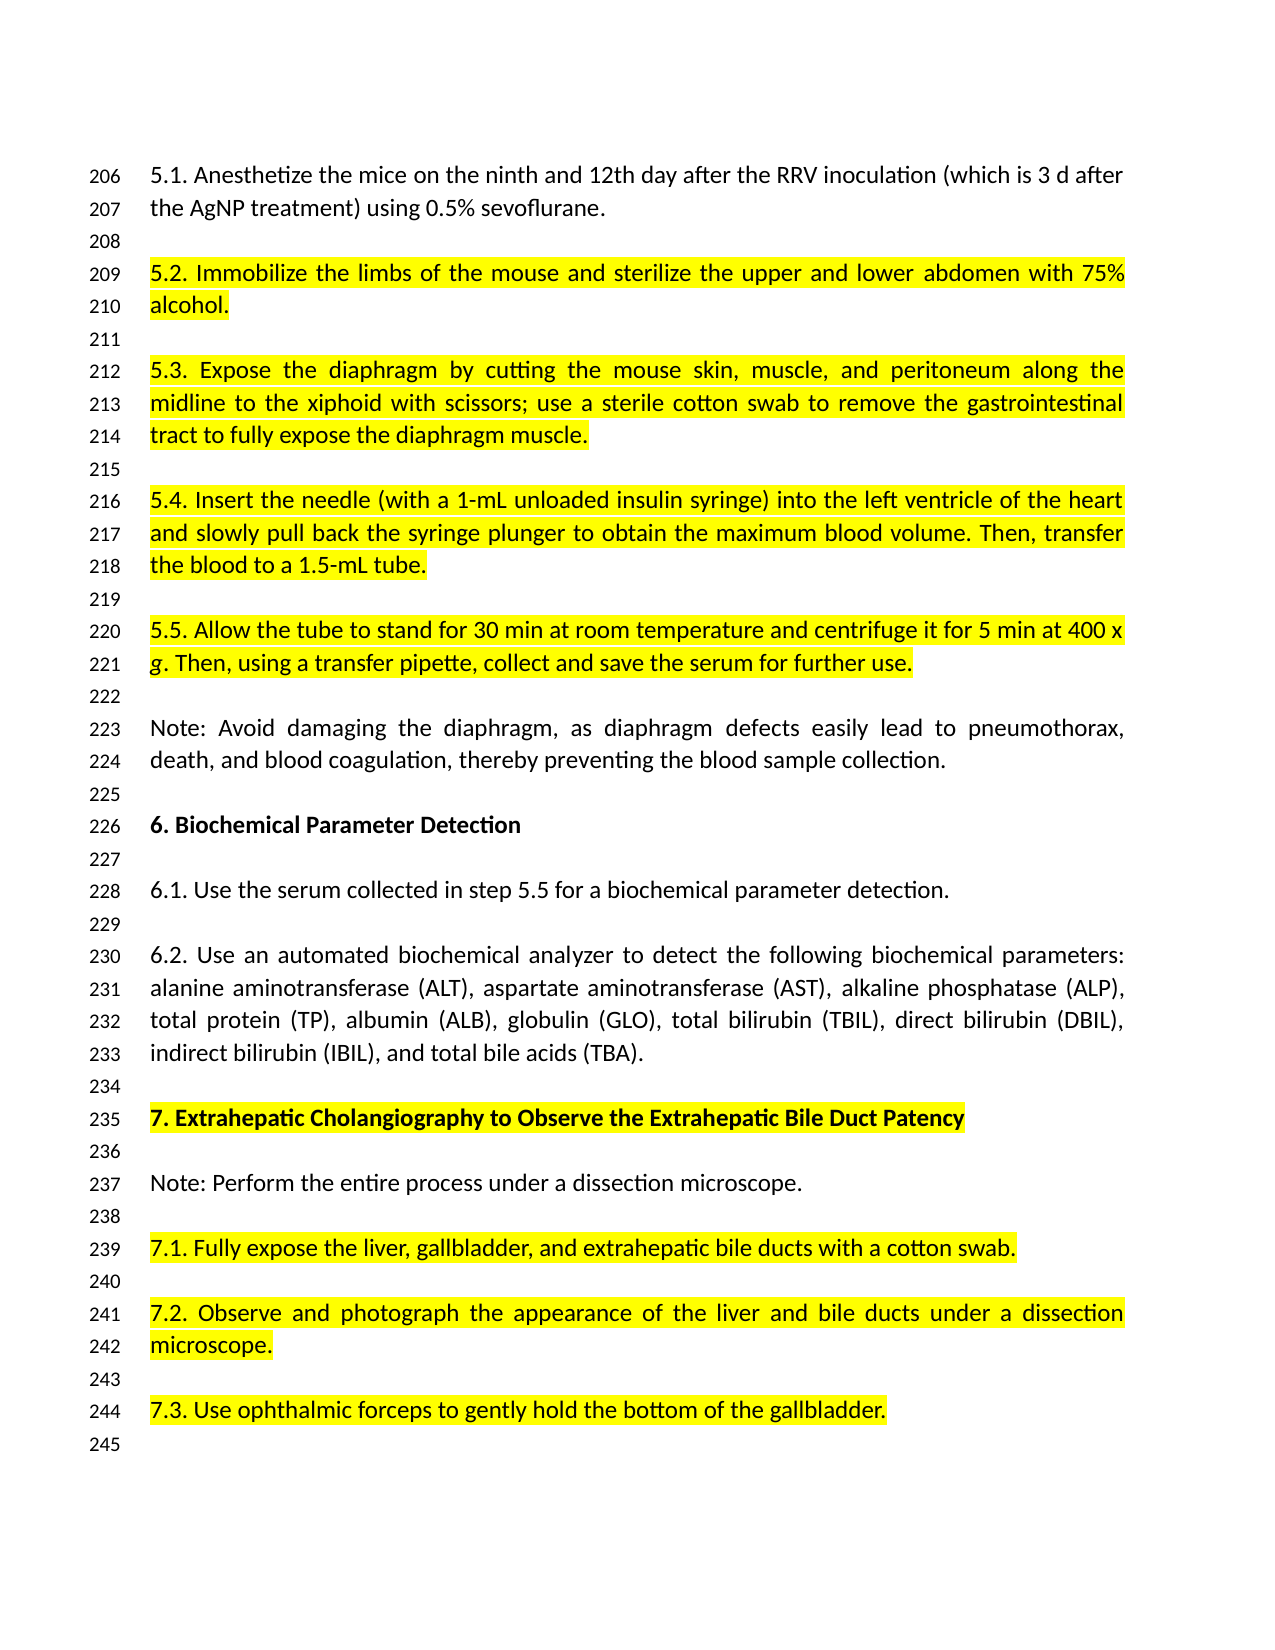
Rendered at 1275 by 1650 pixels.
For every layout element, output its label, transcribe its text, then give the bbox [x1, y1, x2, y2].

text 5.1. Anesthetize the mice on the ninth and 12th day after the RRV inoculation (which is 3 d after the AgNP treatment) using 0.5% sevoflurane. [150, 159, 1125, 224]
text 5.3. Expose the diaphragm by cutting the mouse skin, muscle, and peritoneum along the midline to the xiphoid with scissors; use a sterile cotton swab to remove the gastrointestinal tract to fully expose the diaphragm muscle. [150, 418, 1125, 451]
list Biochemical Parameter Detection [150, 809, 1125, 841]
text 5.4. Insert the needle (with a 1-mL unloaded insulin syringe) into the left ventricle of the heart and slowly pull back the syringe plunger to obtain the maximum blood volume. Then, transfer the blood to a 1.5-mL tube. [150, 548, 1125, 581]
text 5.5. Allow the tube to stand for 30 min at room temperature and centrifuge it for 5 min at 400 x g. Then, using a transfer pipette, collect and save the serum for further use. [150, 645, 1125, 679]
text 6.1. Use the serum collected in step 5.5 for a biochemical parameter detection. [150, 874, 1125, 906]
text 7.3. Use ophthalmic forceps to gently hold the bottom of the gallbladder. [150, 1394, 1125, 1426]
text Note: Avoid damaging the diaphragm, as diaphragm defects easily lead to pneumothorax, death, and blood coagulation, thereby preventing the blood sample collection. [150, 711, 1125, 776]
text 6.2. Use an automated biochemical analyzer to detect the following biochemical parameters: alanine aminotransferase (ALT), aspartate aminotransferase (AST), alkaline phosphatase (ALP), total protein (TP), albumin (ALB), globulin (GLO), total bilirubin (TBIL), direct bilirubin (DBIL), indirect bilirubin (IBIL), and total bile acids (TBA). [150, 1035, 1125, 1069]
text 6.2. Use an automated biochemical analyzer to detect the following biochemical parameters: alanine aminotransferase (ALT), aspartate aminotransferase (AST), alkaline phosphatase (ALP), total protein (TP), albumin (ALB), globulin (GLO), total bilirubin (TBIL), direct bilirubin (DBIL), indirect bilirubin (IBIL), and total bile acids (TBA). [150, 939, 1125, 1005]
text 7. Extrahepatic Cholangiography to Observe the Extrahepatic Bile Duct Patency [150, 1101, 1125, 1134]
text 5.2. Immobilize the limbs of the mouse and sterilize the upper and lower abdomen with 75% alcohol. [150, 288, 1125, 321]
text 7.2. Observe and photograph the appearance of the liver and bile ducts under a dissection microscope. [150, 1328, 1125, 1361]
text 7.1. Fully expose the liver, gallbladder, and extrahepatic bile ducts with a cotton swab. [150, 1231, 1125, 1264]
text Note: Perform the entire process under a dissection microscope. [150, 1166, 1125, 1199]
